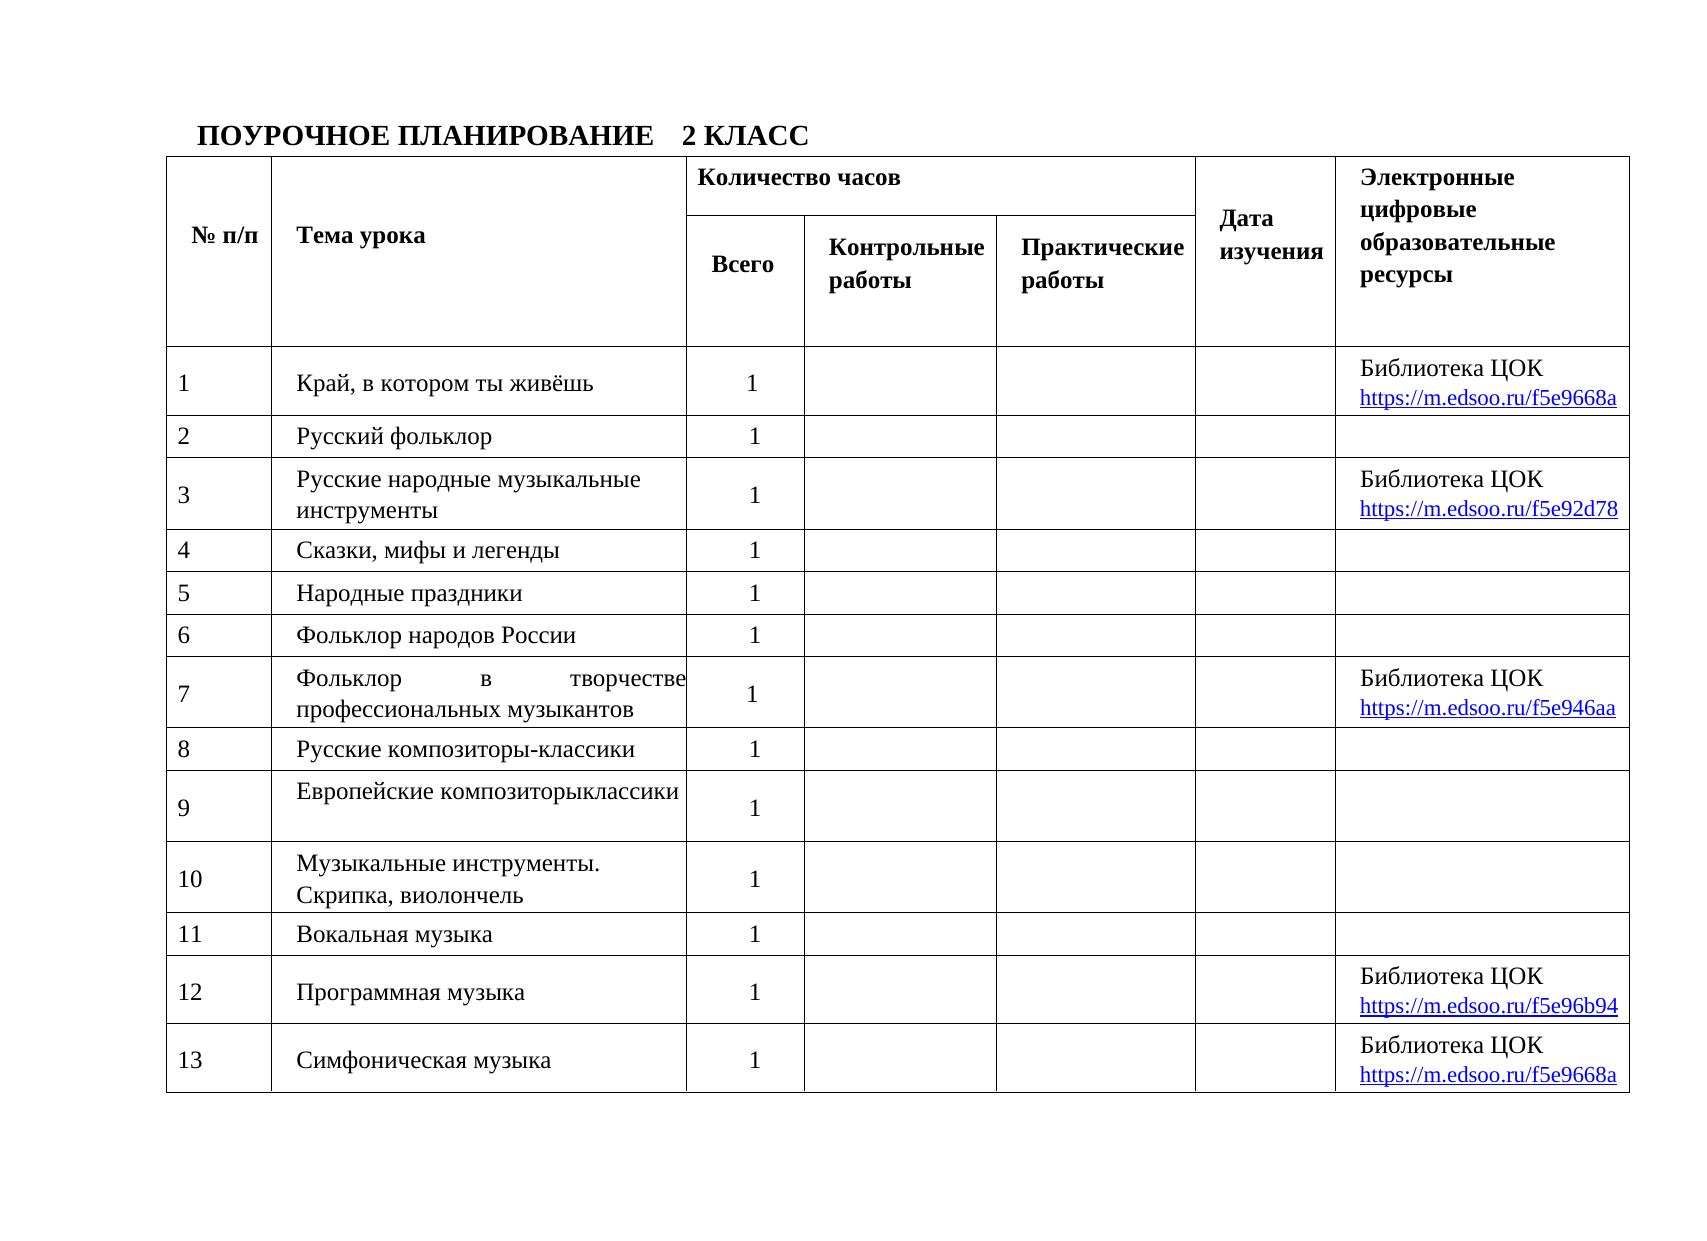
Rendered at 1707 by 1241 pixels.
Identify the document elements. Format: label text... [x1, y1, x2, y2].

table_cell [805, 913, 996, 955]
table_cell [805, 615, 996, 656]
table_cell [1336, 615, 1629, 656]
table_cell 1 [687, 771, 804, 841]
table_cell Музыкальные инструменты. Скрипка, виолончель [272, 842, 686, 912]
table_cell [997, 771, 1195, 841]
table_cell Библиотека ЦОК https://m.edsoo.ru/f5e9668a [1336, 347, 1629, 415]
table_cell [805, 1024, 996, 1091]
table_cell 3 [167, 458, 271, 529]
table_cell Русские народные музыкальные инструменты [272, 458, 686, 529]
table_cell Практические работы [997, 216, 1195, 346]
table_cell Всего [687, 216, 804, 346]
table_cell [1196, 956, 1335, 1023]
table_cell 7 [167, 657, 271, 727]
table_cell [1196, 572, 1335, 614]
table_cell Европейские композиторыклассики [272, 771, 686, 841]
table_cell [1336, 416, 1629, 457]
table_cell 1 [687, 416, 804, 457]
table_cell 13 [167, 1024, 271, 1091]
table_cell Русский фольклор [272, 416, 686, 457]
table_cell Фольклор народов России [272, 615, 686, 656]
table_cell 11 [167, 913, 271, 955]
table_cell 6 [167, 615, 271, 656]
table_cell 9 [167, 771, 271, 841]
table_cell [1196, 657, 1335, 727]
table_cell 1 [167, 347, 271, 415]
table_cell Контрольные работы [805, 216, 996, 346]
table_cell 1 [687, 913, 804, 955]
table_cell 8 [167, 728, 271, 770]
table_cell [1196, 416, 1335, 457]
table_cell [1196, 771, 1335, 841]
table_cell [1336, 530, 1629, 571]
table_cell [1196, 347, 1335, 415]
table_cell [1336, 842, 1629, 912]
table_cell 2 [167, 416, 271, 457]
table_cell 10 [167, 842, 271, 912]
table_cell [805, 728, 996, 770]
table_cell Сказки, мифы и легенды [272, 530, 686, 571]
table_cell Симфоническая музыка [272, 1024, 686, 1091]
table_cell 1 [687, 842, 804, 912]
table_cell [805, 572, 996, 614]
table_cell [805, 956, 996, 1023]
table_cell 1 [687, 615, 804, 656]
table_cell [805, 771, 996, 841]
table_cell Фольклор в творчестве профессиональных музыкантов [272, 657, 686, 727]
table_cell Библиотека ЦОК https://m.edsoo.ru/f5e96b94 [1336, 956, 1629, 1023]
table_header [996, 157, 1195, 215]
table_cell [997, 530, 1195, 571]
table_cell Русские композиторы-классики [272, 728, 686, 770]
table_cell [1336, 1024, 1629, 1091]
table_cell [1336, 771, 1629, 841]
table_cell [997, 458, 1195, 529]
table_cell Библиотека ЦОК https://m.edsoo.ru/f5e946aa [1336, 657, 1629, 727]
table_cell [1336, 728, 1629, 770]
table_cell 5 [167, 572, 271, 614]
table_header Дата изучения [1196, 157, 1335, 346]
table_cell [997, 913, 1195, 955]
table_cell [1336, 913, 1629, 955]
table_cell [997, 728, 1195, 770]
subtitle ПОУРОЧНОЕ ПЛАНИРОВАНИЕ 2 КЛАСС [189, 118, 1556, 152]
table_cell [997, 347, 1195, 415]
table_header Электронные цифровые образовательные ресурсы [1336, 157, 1629, 346]
table_cell Край, в котором ты живёшь [272, 347, 686, 415]
table_cell 4 [167, 530, 271, 571]
table_cell [805, 657, 996, 727]
table_cell Программная музыка [272, 956, 686, 1023]
table_header Количество часов [687, 157, 996, 215]
table_cell 1 [687, 956, 804, 1023]
table_cell [1196, 615, 1335, 656]
table_header Тема урока [272, 157, 686, 346]
table_cell 1 [687, 572, 804, 614]
table_cell 1 [687, 1024, 804, 1091]
table_cell [997, 1024, 1195, 1091]
table_cell [1196, 728, 1335, 770]
table_cell [805, 416, 996, 457]
table_cell Народные праздники [272, 572, 686, 614]
table_cell Вокальная музыка [272, 913, 686, 955]
table_cell [805, 842, 996, 912]
table_cell [1196, 913, 1335, 955]
table_cell [805, 530, 996, 571]
table_cell [997, 572, 1195, 614]
table_cell Библиотека ЦОК https://m.edsoo.ru/f5e92d78 [1336, 458, 1629, 529]
table_cell [997, 842, 1195, 912]
table_header № п/п [167, 157, 271, 346]
table_cell [1336, 572, 1629, 614]
table_cell [997, 657, 1195, 727]
table_cell 12 [167, 956, 271, 1023]
table_cell [805, 347, 996, 415]
table_cell [1196, 1024, 1335, 1091]
table_cell [997, 956, 1195, 1023]
table_cell 1 [687, 530, 804, 571]
table_cell [1196, 458, 1335, 529]
table_cell 1 [687, 728, 804, 770]
table_cell [997, 416, 1195, 457]
table_cell [1196, 530, 1335, 571]
table_cell 1 [687, 458, 804, 529]
table_cell 1 [687, 347, 804, 415]
table_cell 1 [687, 657, 804, 727]
table_cell [805, 458, 996, 529]
table_cell [1196, 842, 1335, 912]
table_cell [997, 615, 1195, 656]
